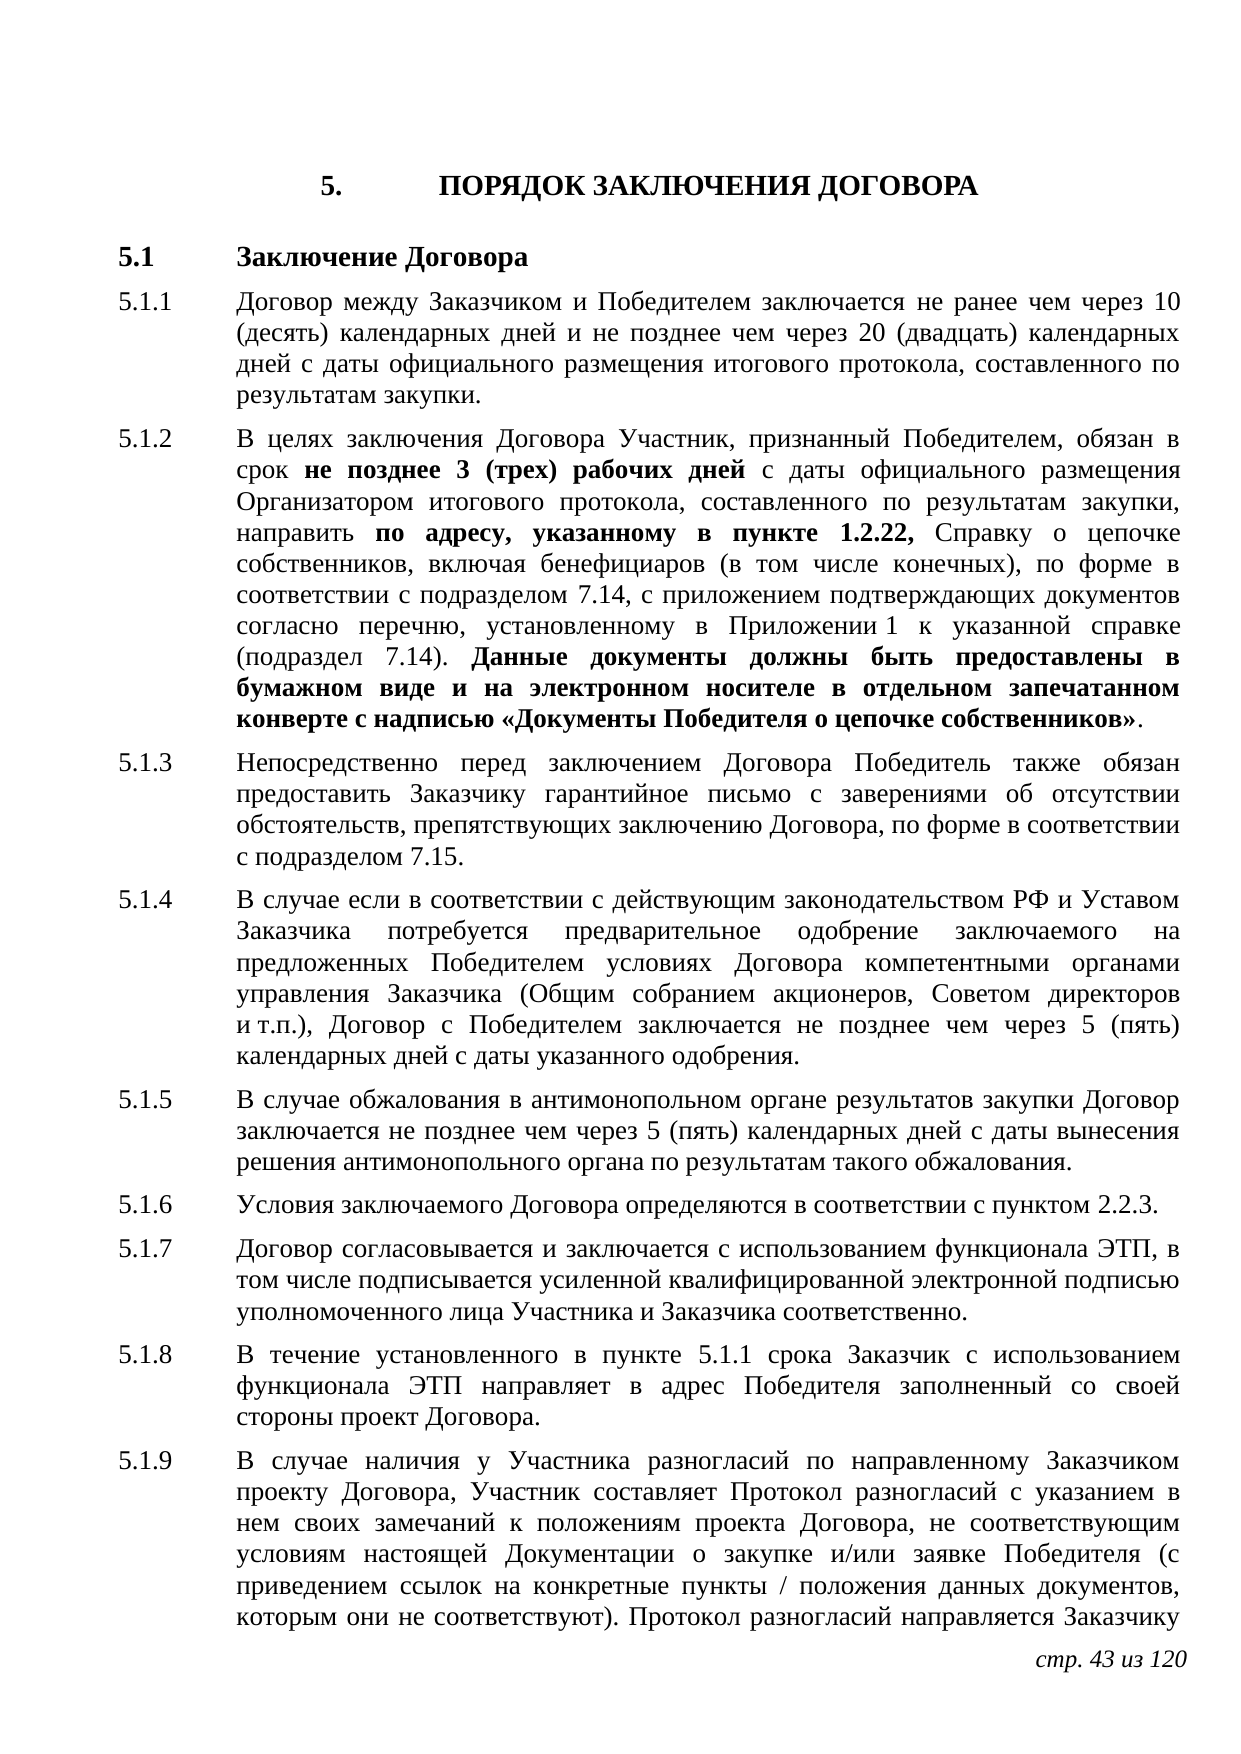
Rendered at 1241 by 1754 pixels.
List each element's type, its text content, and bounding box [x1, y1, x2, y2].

text В случае если в соответствии с действующим законодательством РФ и Уставом Заказчика потребуется предварительное одобрение заключаемого на предложенных Победителем условиях Договора компетентными органами управления Заказчика (Общим собранием акционеров, Советом директоров и т.п.), Договор с Победителем заключается не позднее чем через 5 (пять) календарных дней с даты указанного одобрения. [118, 883, 1181, 1070]
text Договор согласовывается и заключается с использованием функционала ЭТП, в том числе подписывается усиленной квалифицированной электронной подписью уполномоченного лица Участника и Заказчика соответственно. [118, 1232, 1181, 1326]
subtitle ПОРЯДОК ЗАКЛЮЧЕНИЯ ДОГОВОРА [118, 168, 1181, 202]
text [118, 1444, 1181, 1631]
text Условия заключаемого Договора определяются в соответствии с пунктом 2.2.3. [118, 1189, 1181, 1220]
text В случае обжалования в антимонопольном органе результатов закупки Договор заключается не позднее чем через 5 (пять) календарных дней с даты вынесения решения антимонопольного органа по результатам такого обжалования. [118, 1083, 1181, 1176]
text В течение установленного в пункте 5.1.1 срока Заказчик с использованием функционала ЭТП направляет в адрес Победителя заполненный со своей стороны проект Договора. [118, 1338, 1181, 1432]
subtitle Заключение Договора [118, 239, 1181, 273]
text В целях заключения Договора Участник, признанный Победителем, обязан в срок не позднее 3 (трех) рабочих дней с даты официального размещения Организатором итогового протокола, составленного по результатам закупки, направить по адресу, указанному в пункте 1.2.22, Справку о цепочке собственников, включая бенефициаров (в том числе конечных), по форме в соответствии с подразделом 7.14, с приложением подтверждающих документов согласно перечню, установленному в Приложении 1 к указанной справке (подраздел 7.14). Данные документы должны быть предоставлены в бумажном виде и на электронном носителе в отдельном запечатанном конверте с надписью «Документы Победителя о цепочке собственников». [118, 422, 1181, 734]
text Непосредственно перед заключением Договора Победитель также обязан предоставить Заказчику гарантийное письмо с заверениями об отсутствии обстоятельств, препятствующих заключению Договора, по форме в соответствии с подразделом 7.15. [118, 746, 1181, 871]
text Договор между Заказчиком и Победителем заключается не ранее чем через 10 (десять) календарных дней и не позднее чем через 20 (двадцать) календарных дней с даты официального размещения итогового протокола, составленного по результатам закупки. [118, 285, 1181, 410]
